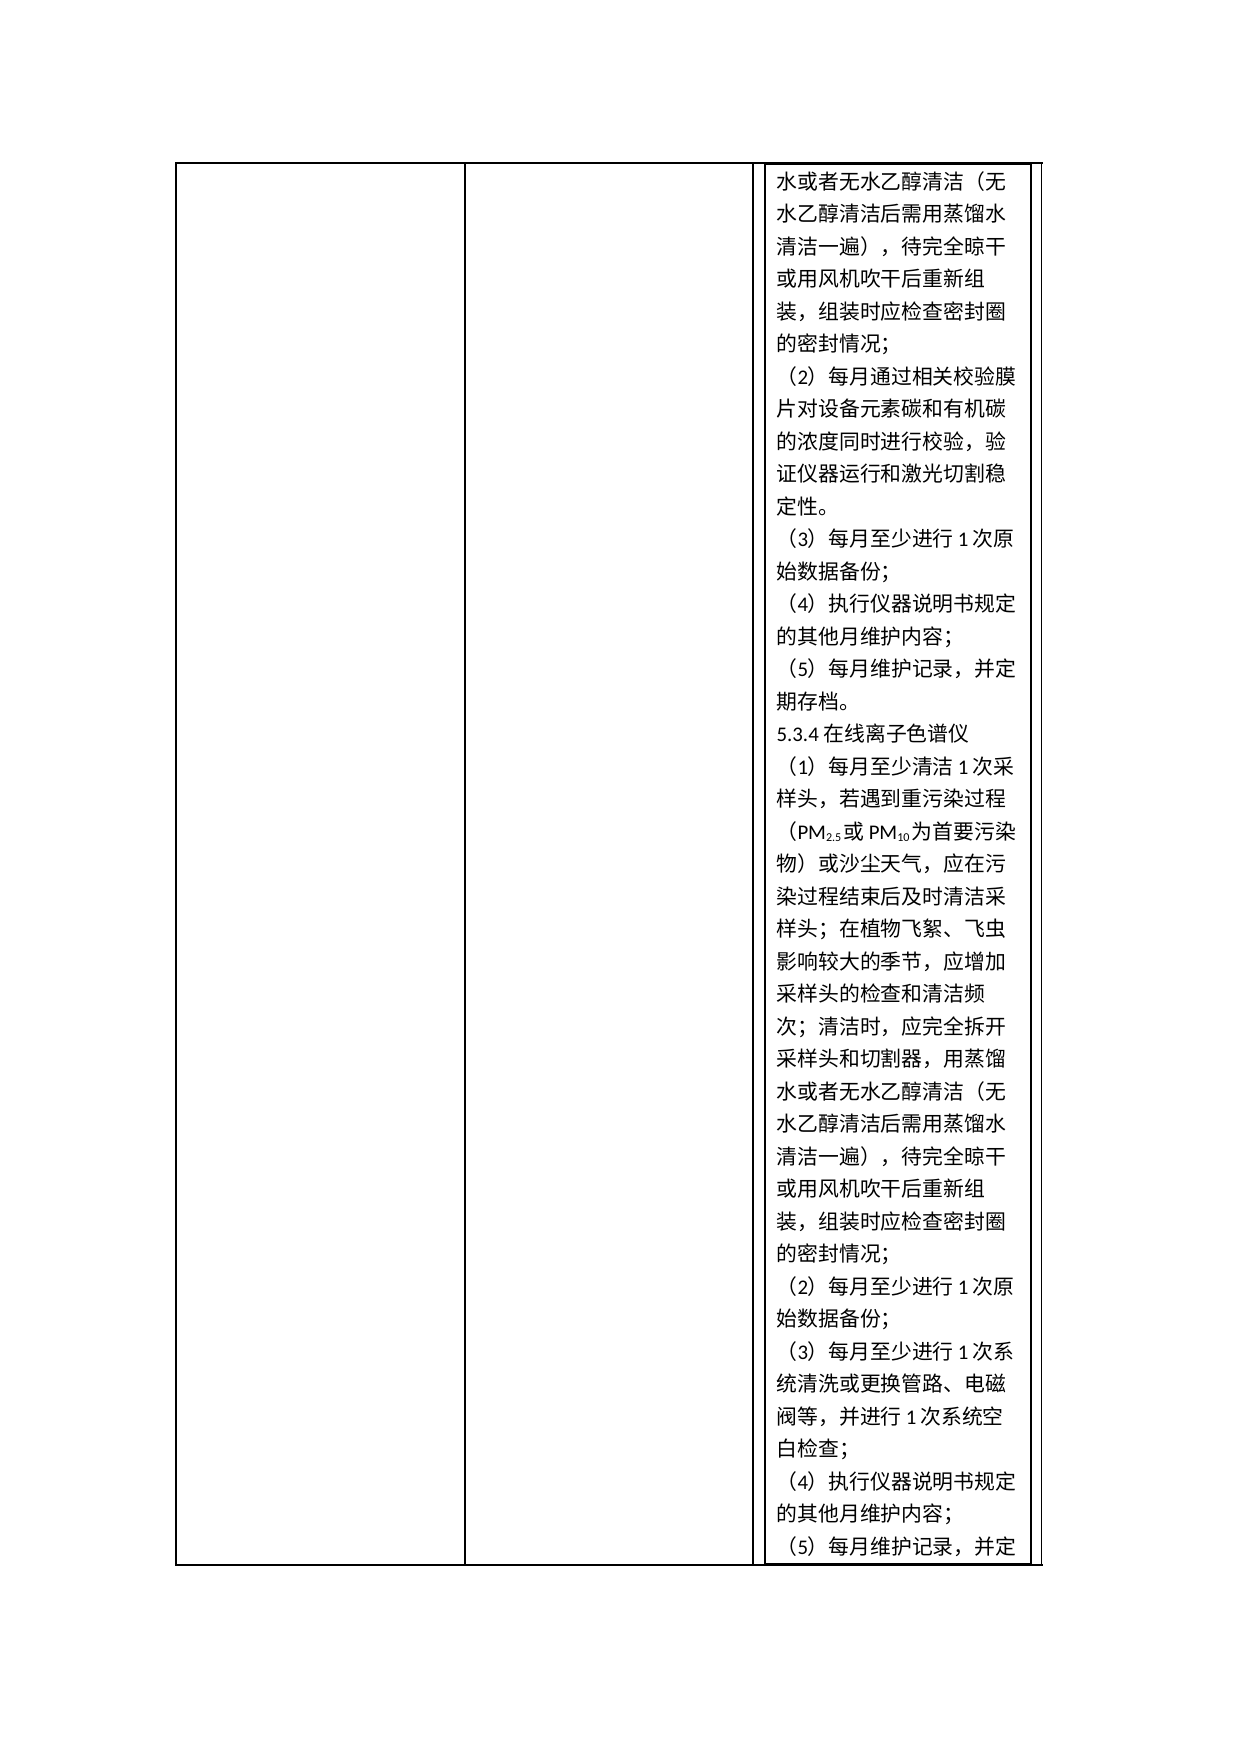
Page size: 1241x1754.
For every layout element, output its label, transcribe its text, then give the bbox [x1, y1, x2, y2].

table_cell 1 [466, 164, 752, 1564]
table_cell [1032, 164, 1041, 1564]
table_cell [177, 164, 464, 1564]
table_cell [766, 165, 1030, 1563]
table_cell [754, 164, 764, 1564]
